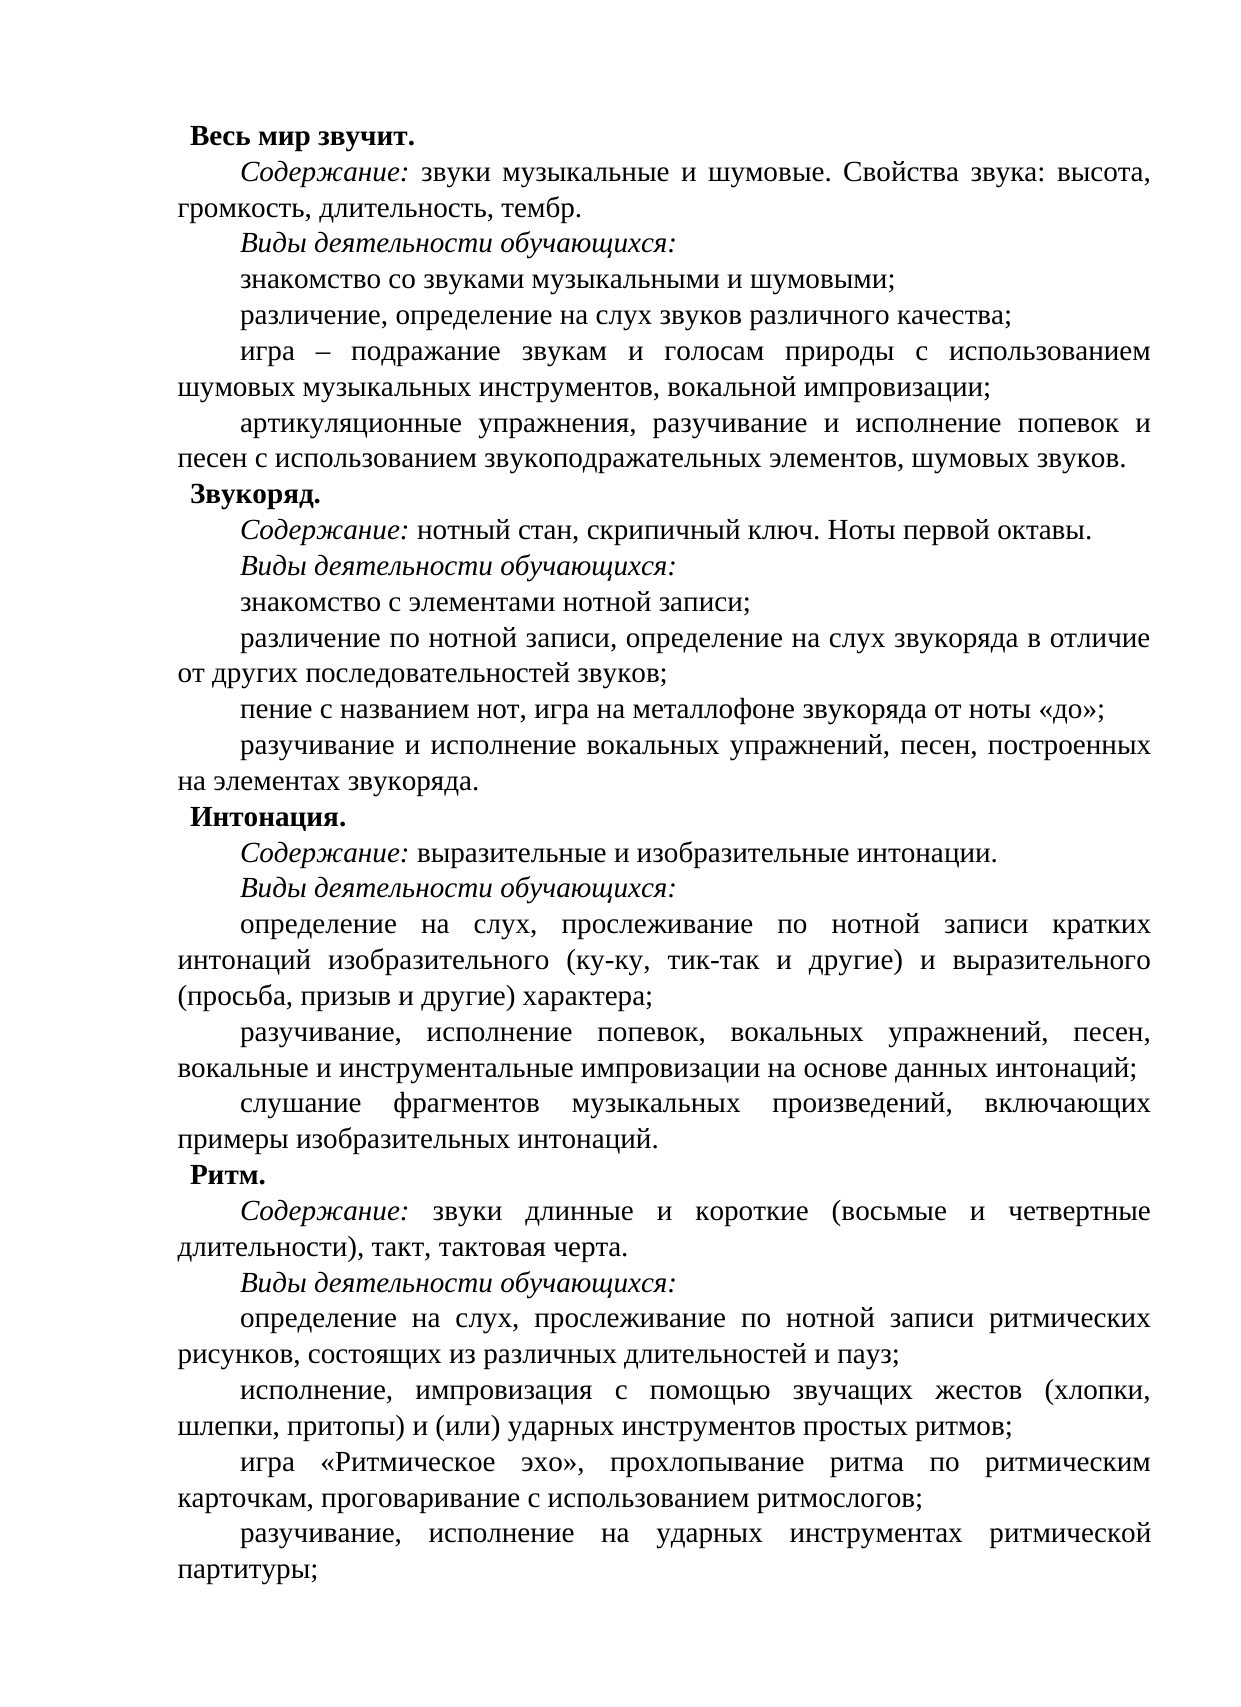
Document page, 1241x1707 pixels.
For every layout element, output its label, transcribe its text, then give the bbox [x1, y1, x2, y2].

text артикуляционные упражнения, разучивание и исполнение попевок и песен с использованием звукоподражательных элементов, шумовых звуков. [177, 405, 1152, 474]
text Весь мир звучит. [190, 118, 1152, 152]
text различение, определение на слух звуков различного качества; [177, 297, 1152, 331]
text разучивание и исполнение вокальных упражнений, песен, построенных на элементах звукоряда. [177, 727, 1152, 797]
text Виды деятельности обучающихся: [177, 1265, 1152, 1298]
text разучивание, исполнение попевок, вокальных упражнений, песен, вокальные и инструментальные импровизации на основе данных интонаций; [177, 1014, 1152, 1083]
text знакомство с элементами нотной записи; [177, 584, 1152, 617]
text Звукоряд. [190, 476, 1152, 510]
text Виды деятельности обучающихся: [177, 871, 1152, 904]
text Ритм. [190, 1157, 1152, 1191]
text исполнение, импровизация с помощью звучащих жестов (хлопки, шлепки, притопы) и (или) ударных инструментов простых ритмов; [177, 1372, 1152, 1442]
text Виды деятельности обучающихся: [177, 226, 1152, 259]
text определение на слух, прослеживание по нотной записи кратких интонаций изобразительного (ку-ку, тик-так и другие) и выразительного (просьба, призыв и другие) характера; [177, 906, 1152, 1012]
text разучивание, исполнение на ударных инструментах ритмической партитуры; [177, 1516, 1152, 1585]
text Содержание: звуки длинные и короткие (восьмые и четвертные длительности), такт, тактовая черта. [177, 1193, 1152, 1262]
text Виды деятельности обучающихся: [177, 548, 1152, 582]
text определение на слух, прослеживание по нотной записи ритмических рисунков, состоящих из различных длительностей и пауз; [177, 1301, 1152, 1370]
text различение по нотной записи, определение на слух звукоряда в отличие от других последовательностей звуков; [177, 620, 1152, 689]
text игра «Ритмическое эхо», прохлопывание ритма по ритмическим карточкам, проговаривание с использованием ритмослогов; [177, 1444, 1152, 1513]
text Содержание: нотный стан, скрипичный ключ. Ноты первой октавы. [177, 512, 1152, 546]
text пение с названием нот, игра на металлофоне звукоряда от ноты «до»; [177, 691, 1152, 725]
text Содержание: выразительные и изобразительные интонации. [177, 835, 1152, 868]
text Содержание: звуки музыкальные и шумовые. Свойства звука: высота, громкость, длительность, тембр. [177, 154, 1152, 223]
text игра – подражание звукам и голосам природы с использованием шумовых музыкальных инструментов, вокальной импровизации; [177, 333, 1152, 402]
text слушание фрагментов музыкальных произведений, включающих примеры изобразительных интонаций. [177, 1086, 1152, 1155]
text Интонация. [190, 799, 1152, 832]
text знакомство со звуками музыкальными и шумовыми; [177, 261, 1152, 295]
